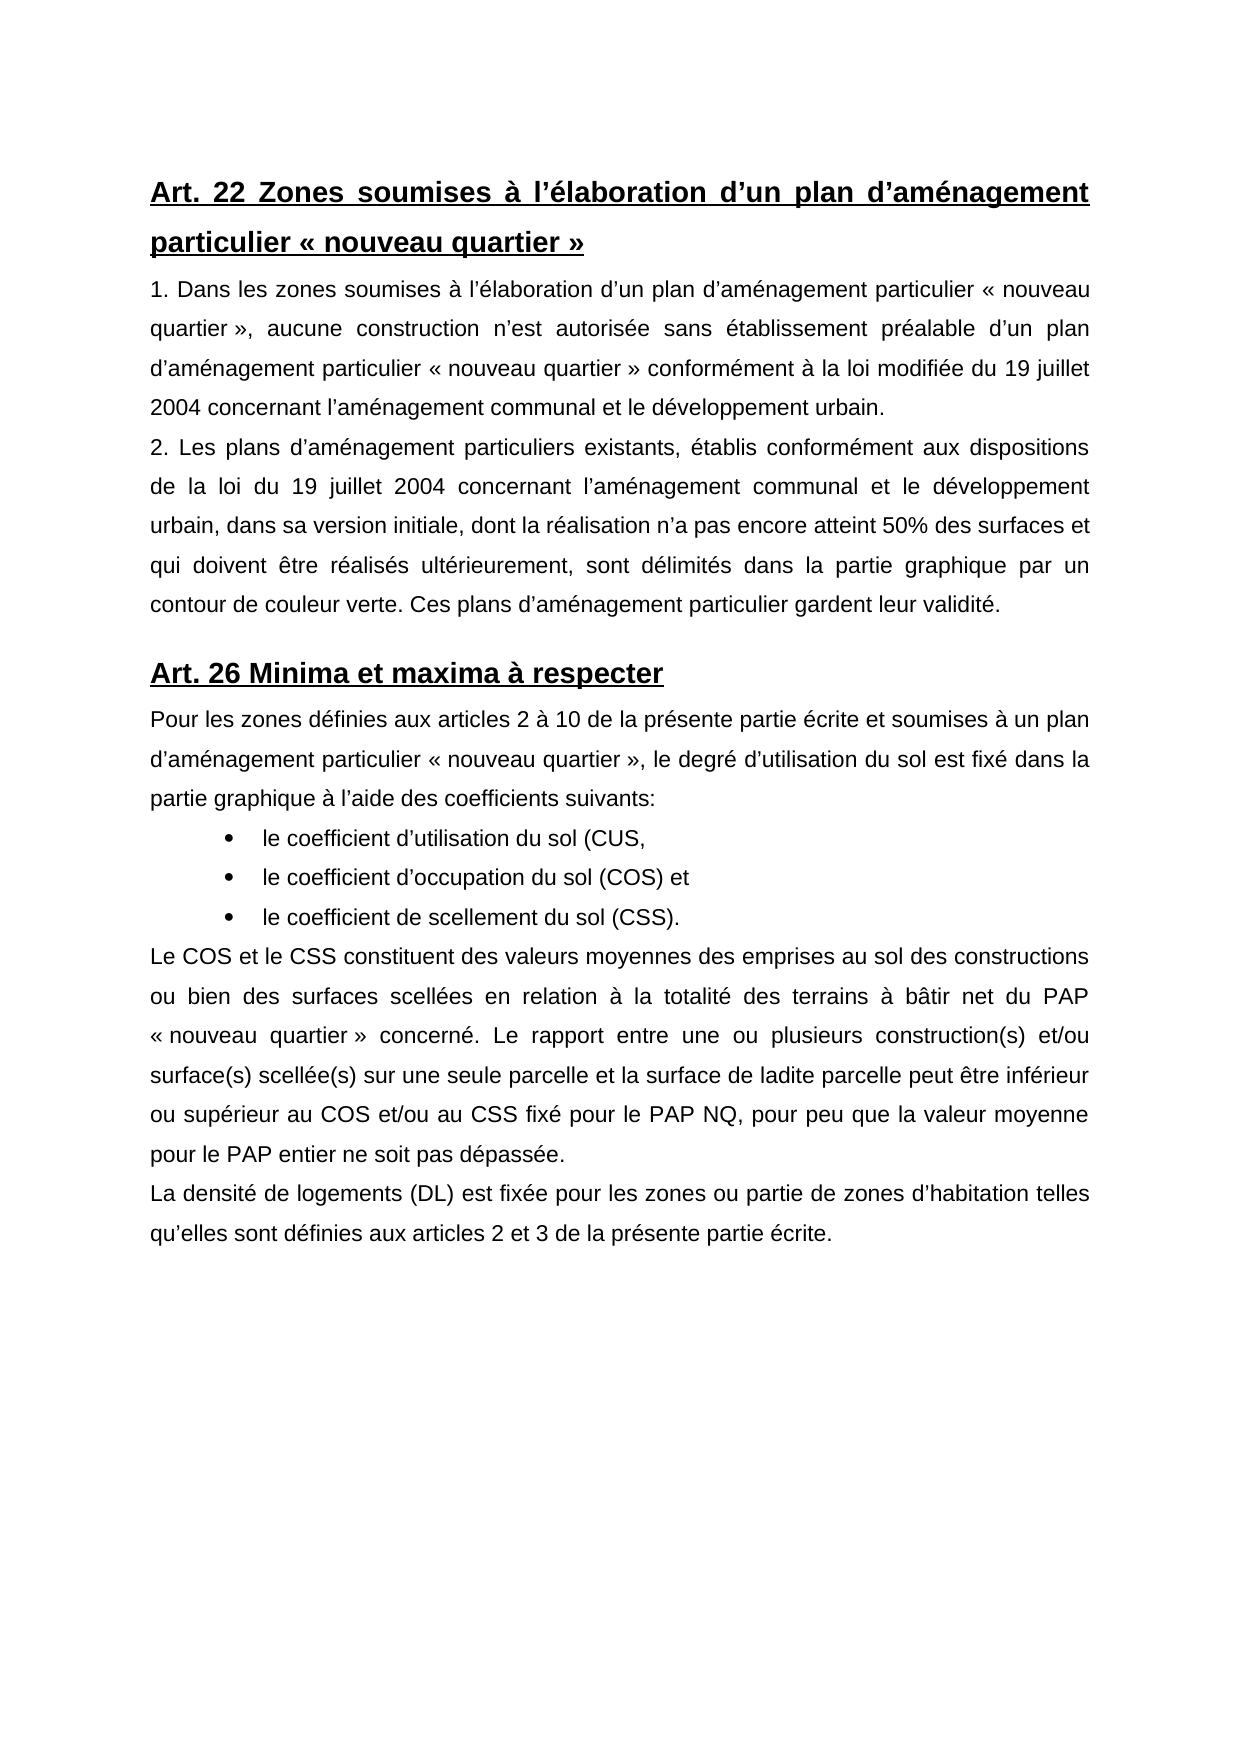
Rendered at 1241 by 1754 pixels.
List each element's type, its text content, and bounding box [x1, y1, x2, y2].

list le coefficient de scellement du sol (CSS). [225, 904, 1090, 930]
text Pour les zones définies aux articles 2 à 10 de la présente partie écrite et soumises à un plan d’aménagement particulier « nouveau quartier », le degré d’utilisation du sol est fixé dans la partie graphique à l’aide des coefficients suivants: [150, 706, 1090, 812]
list le coefficient d’utilisation du sol (CUS, [225, 825, 1090, 851]
subtitle Art. 22 Zones soumises à l’élaboration d’un plan d’aménagement particulier « nouveau quartier » [150, 206, 1090, 259]
subtitle Art. 22 Zones soumises à l’élaboration d’un plan d’aménagement particulier « nouveau quartier » [150, 175, 1090, 204]
text La densité de logements (DL) est fixée pour les zones ou partie de zones d’habitation telles qu’elles sont définies aux articles 2 et 3 de la présente partie écrite. [150, 1180, 1090, 1246]
text 2. Les plans d’aménagement particuliers existants, établis conformément aux dispositions de la loi du 19 juillet 2004 concernant l’aménagement communal et le développement urbain, dans sa version initiale, dont la réalisation n’a pas encore atteint 50% des surfaces et qui doivent être réalisés ultérieurement, sont délimités dans la partie graphique par un contour de couleur verte. Ces plans d’aménagement particulier gardent leur validité. [150, 433, 1090, 618]
subtitle Art. 26 Minima et maxima à respecter [150, 656, 1090, 689]
list le coefficient d’occupation du sol (COS) et [225, 864, 1090, 891]
text 1. Dans les zones soumises à l’élaboration d’un plan d’aménagement particulier « nouveau quartier », aucune construction n’est autorisée sans établissement préalable d’un plan d’aménagement particulier « nouveau quartier » conformément à la loi modifiée du 19 juillet 2004 concernant l’aménagement communal et le développement urbain. [150, 276, 1090, 420]
text Le COS et le CSS constituent des valeurs moyennes des emprises au sol des constructions ou bien des surfaces scellées en relation à la totalité des terrains à bâtir net du PAP « nouveau quartier » concerné. Le rapport entre une ou plusieurs construction(s) et/ou surface(s) scellée(s) sur une seule parcelle et la surface de ladite parcelle peut être inférieur ou supérieur au COS et/ou au CSS fixé pour le PAP NQ, pour peu que la valeur moyenne pour le PAP entier ne soit pas dépassée. [150, 943, 1090, 1167]
